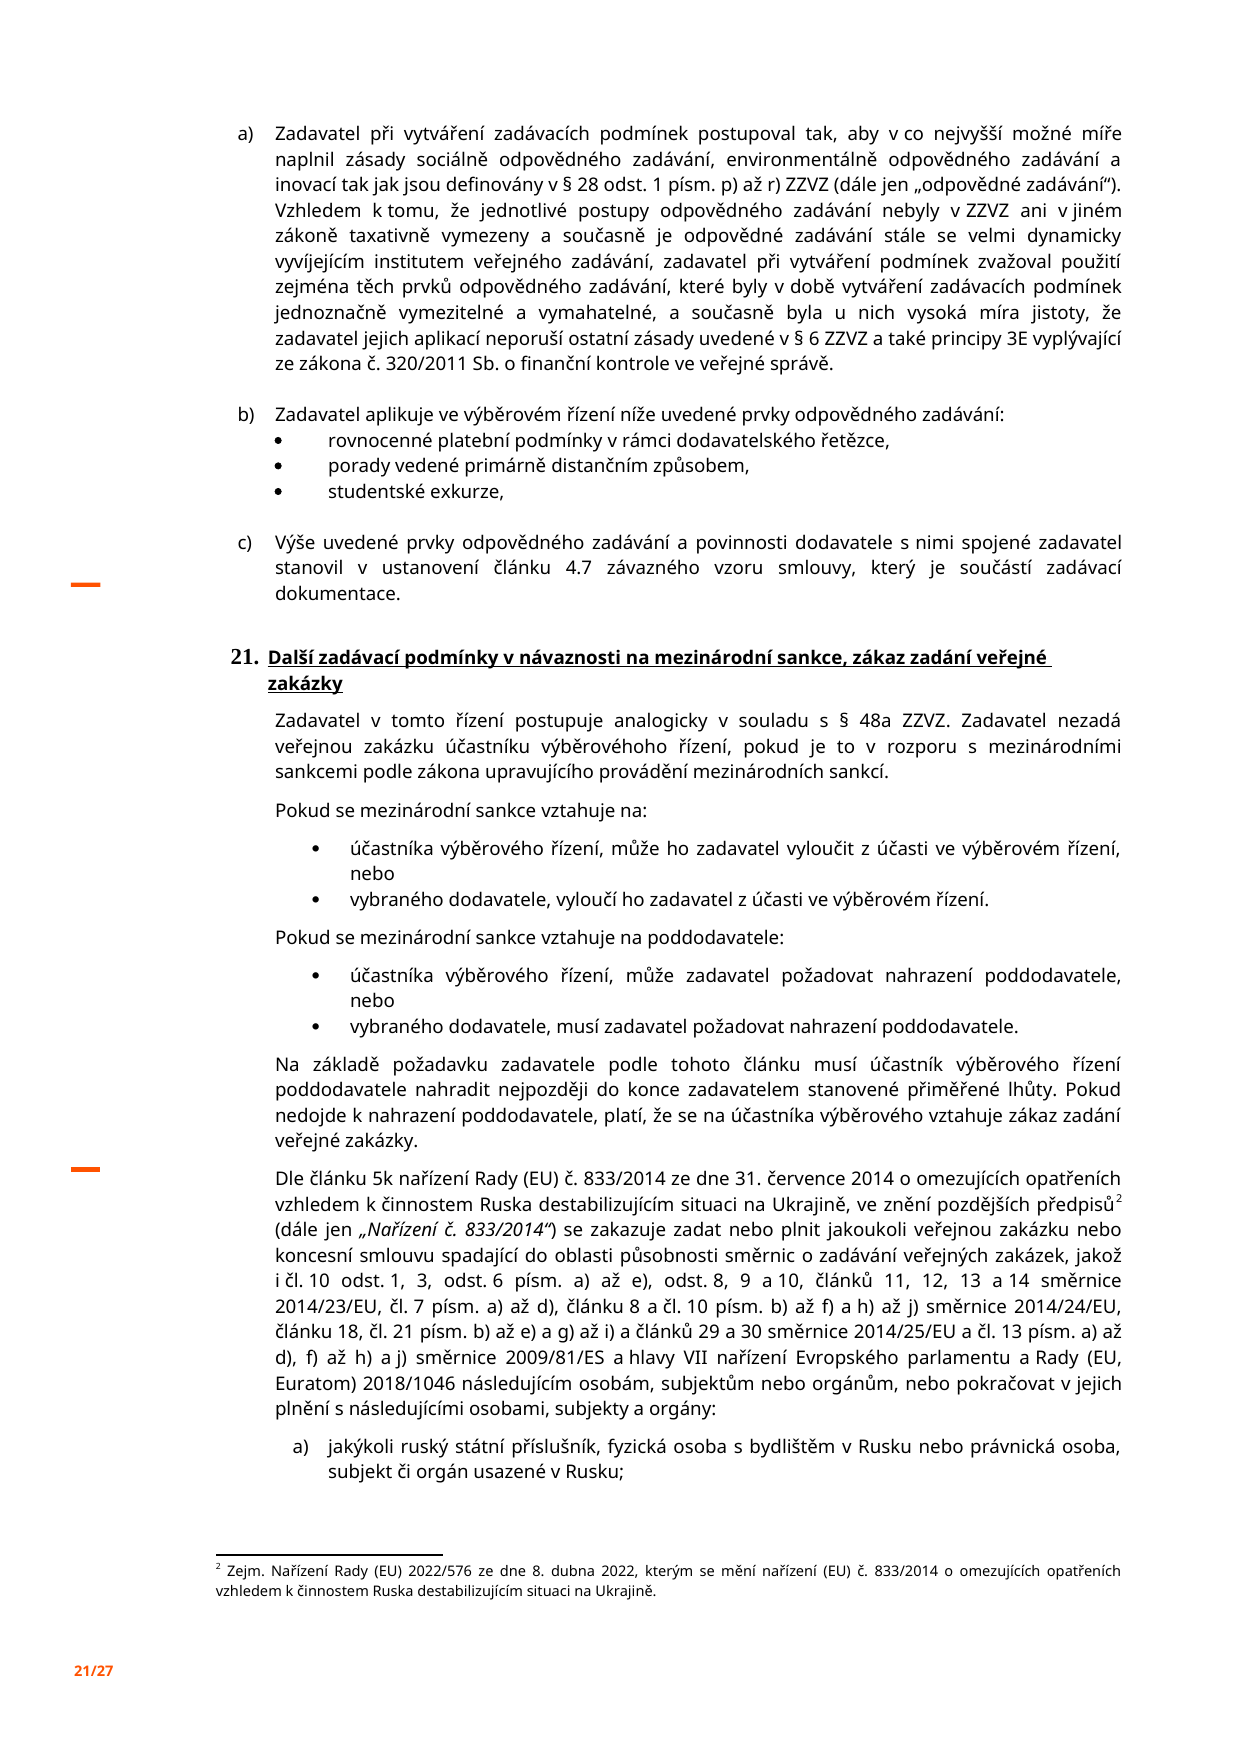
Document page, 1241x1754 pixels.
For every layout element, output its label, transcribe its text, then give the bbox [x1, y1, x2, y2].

text porady vedené primárně distančním způsobem, [275, 452, 1122, 478]
list vybraného dodavatele, vyloučí ho zadavatel z účasti ve výběrovém řízení. [312, 886, 1122, 911]
list účastníka výběrového řízení, může ho zadavatel vyloučit z účasti ve výběrovém řízení, nebo [312, 835, 1122, 886]
list účastníka výběrového řízení, může zadavatel požadovat nahrazení poddodavatele, nebo [312, 962, 1122, 1013]
list Zadavatel aplikuje ve výběrovém řízení níže uvedené prvky odpovědného zadávání: [237, 401, 1122, 427]
list jakýkoli ruský státní příslušník, fyzická osoba s bydlištěm v Rusku nebo právnická osoba, subjekt či orgán usazené v Rusku; [292, 1433, 1122, 1484]
text Zadavatel v tomto řízení postupuje analogicky v souladu s § 48a ZZVZ. Zadavatel nezadá veřejnou zakázku účastníku výběrovéhoho řízení, pokud je to v rozporu s mezinárodními sankcemi podle zákona upravujícího provádění mezinárodních sankcí. [275, 708, 1122, 784]
text Na základě požadavku zadavatele podle tohoto článku musí účastník výběrového řízení poddodavatele nahradit nejpozději do konce zadavatelem stanovené přiměřené lhůty. Pokud nedojde k nahrazení poddodavatele, platí, že se na účastníka výběrového vztahuje zákaz zadání veřejné zakázky. [275, 1051, 1122, 1153]
text Dle článku 5k nařízení Rady (EU) č. 833/2014 ze dne 31. července 2014 o omezujících opatřeních vzhledem k činnostem Ruska destabilizujícím situaci na Ukrajině, ve znění pozdějších předpisů (dále jen „Nařízení č. 833/2014“) se zakazuje zadat nebo plnit jakoukoli veřejnou zakázku nebo koncesní smlouvu spadající do oblasti působnosti směrnic o zadávání veřejných zakázek, jakož i čl. 10 odst. 1, 3, odst. 6 písm. a) až e), odst. 8, 9 a 10, článků 11, 12, 13 a 14 směrnice 2014/23/EU, čl. 7 písm. a) až d), článku 8 a čl. 10 písm. b) až f) a h) až j) směrnice 2014/24/EU, článku 18, čl. 21 písm. b) až e) a g) až i) a článků 29 a 30 směrnice 2014/25/EU a čl. 13 písm. a) až d), f) až h) a j) směrnice 2009/81/ES a hlavy VII nařízení Evropského parlamentu a Rady (EU, Euratom) 2018/1046 následujícím osobám, subjektům nebo orgánům, nebo pokračovat v jejich plnění s následujícími osobami, subjekty a orgány: [275, 1166, 1122, 1421]
text rovnocenné platební podmínky v rámci dodavatelského řetězce, [275, 427, 1122, 452]
text Pokud se mezinárodní sankce vztahuje na poddodavatele: [275, 924, 1122, 949]
text Pokud se mezinárodní sankce vztahuje na: [275, 797, 1122, 822]
list Další zadávací podmínky v návaznosti na mezinárodní sankce, zákaz zadání veřejné zakázky [230, 643, 1122, 695]
list vybraného dodavatele, musí zadavatel požadovat nahrazení poddodavatele. [312, 1013, 1122, 1038]
text studentské exkurze, [275, 478, 1122, 503]
list Zadavatel při vytváření zadávacích podmínek postupoval tak, aby v co nejvyšší možné míře naplnil zásady sociálně odpovědného zadávání, environmentálně odpovědného zadávání a inovací tak jak jsou definovány v § 28 odst. 1 písm. p) až r) ZZVZ (dále jen „odpovědné zadávání“). Vzhledem k tomu, že jednotlivé postupy odpovědného zadávání nebyly v ZZVZ ani v jiném zákoně taxativně vymezeny a současně je odpovědné zadávání stále se velmi dynamicky vyvíjejícím institutem veřejného zadávání, zadavatel při vytváření podmínek zvažoval použití zejména těch prvků odpovědného zadávání, které byly v době vytváření zadávacích podmínek jednoznačně vymezitelné a vymahatelné, a současně byla u nich vysoká míra jistoty, že zadavatel jejich aplikací neporuší ostatní zásady uvedené v § 6 ZZVZ a také principy 3E vyplývající ze zákona č. 320/2011 Sb. o finanční kontrole ve veřejné správě. [237, 121, 1122, 376]
list Výše uvedené prvky odpovědného zadávání a povinnosti dodavatele s nimi spojené zadavatel stanovil v ustanovení článku 4.7 závazného vzoru smlouvy, který je součástí zadávací dokumentace. [237, 529, 1122, 606]
